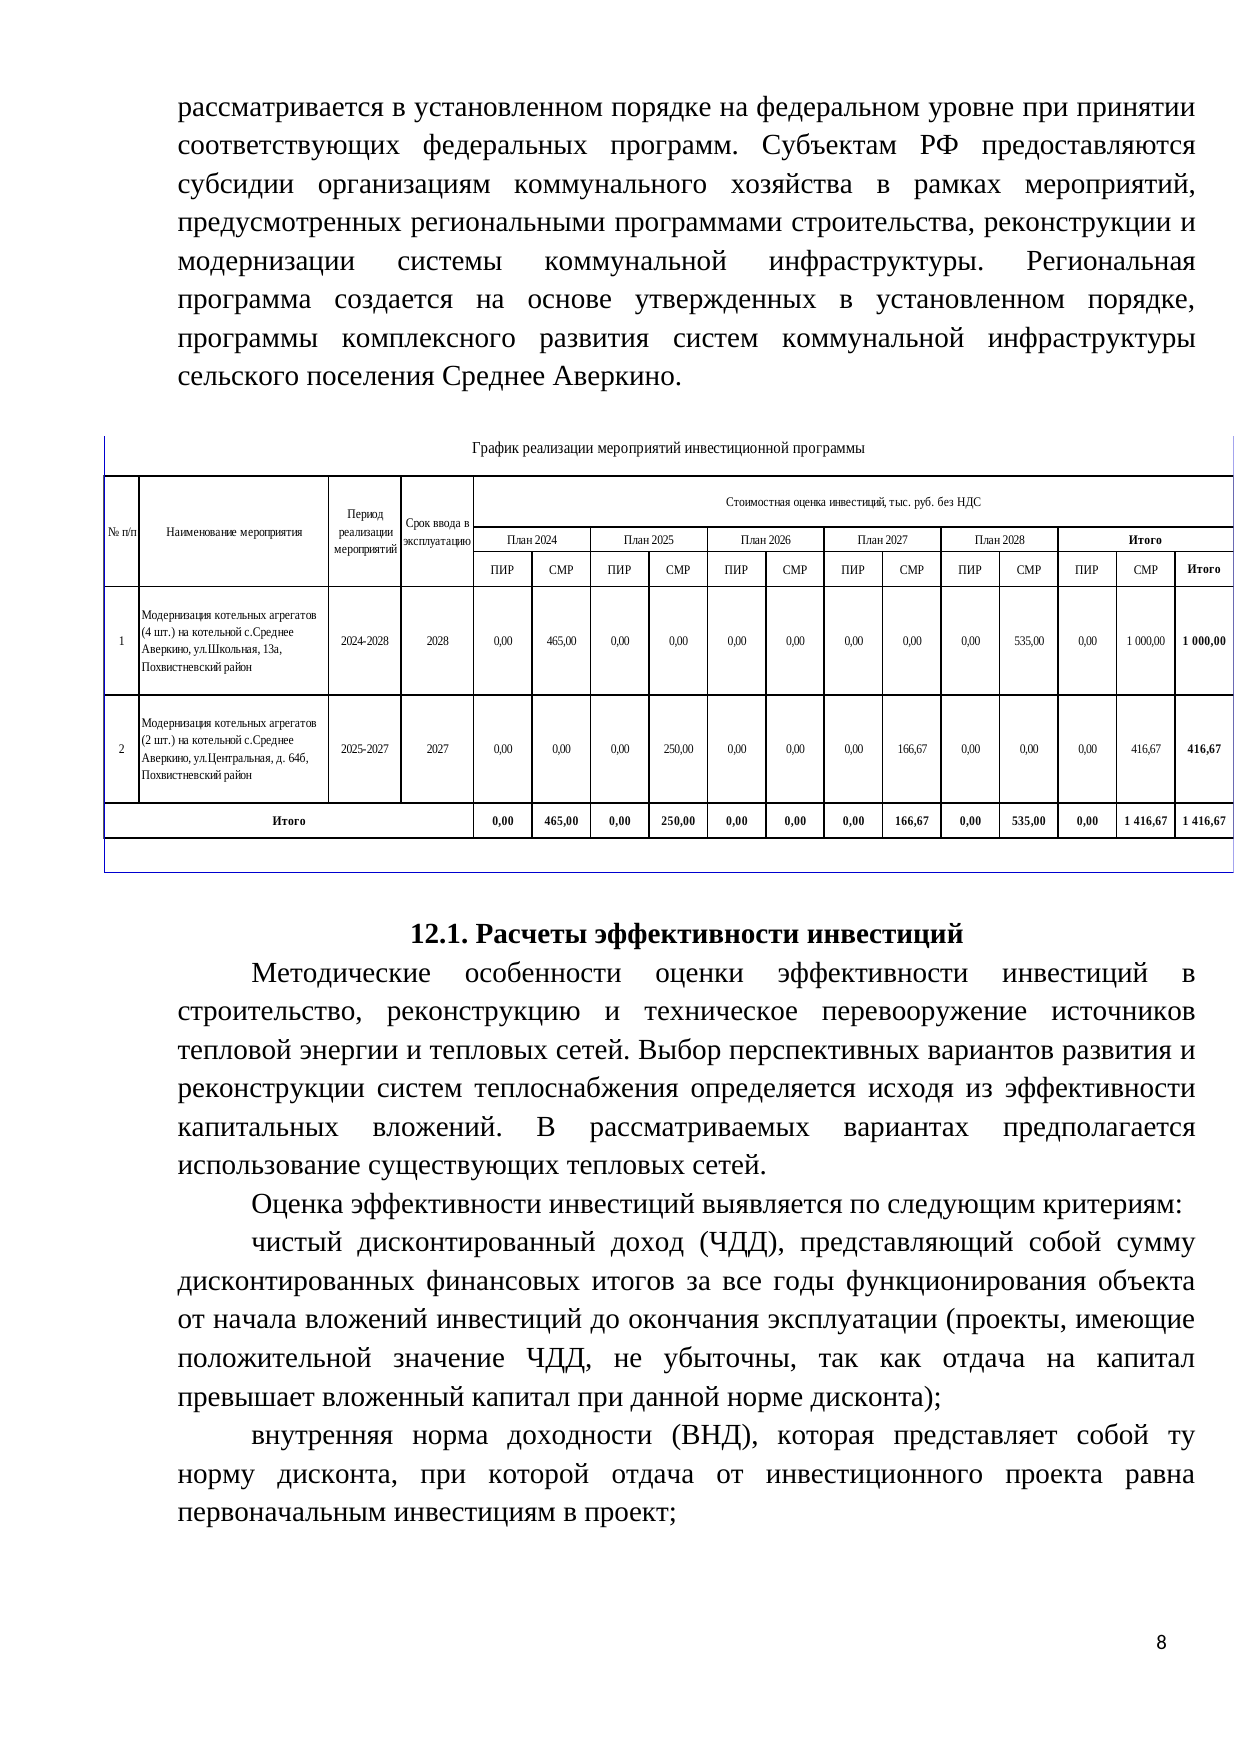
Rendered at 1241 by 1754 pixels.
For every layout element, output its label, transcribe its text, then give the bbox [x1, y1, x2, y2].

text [177, 89, 1196, 392]
text внутренняя норма доходности (ВНД), которая представляет собой ту норму дисконта, при которой отдача от инвестиционного проекта равна первоначальным инвестициям в проект; [177, 1417, 1196, 1528]
text Методические особенности оценки эффективности инвестиций в строительство, реконструкцию и техническое перевооружение источников тепловой энергии и тепловых сетей. Выбор перспективных вариантов развития и реконструкции систем теплоснабжения определяется исходя из эффективности капитальных вложений. В рассматриваемых вариантах предполагается использование существующих тепловых сетей. [177, 955, 1196, 1181]
text 12.1. Расчеты эффективности инвестиций [177, 916, 1196, 950]
text Оценка эффективности инвестиций выявляется по следующим критериям: [177, 1186, 1196, 1219]
text чистый дисконтированный доход (ЧДД), представляющий собой сумму дисконтированных финансовых итогов за все годы функционирования объекта от начала вложений инвестиций до окончания эксплуатации (проекты, имеющие положительной значение ЧДД, не убыточны, так как отдача на капитал превышает вложенный капитал при данной норме дисконта); [177, 1224, 1196, 1412]
